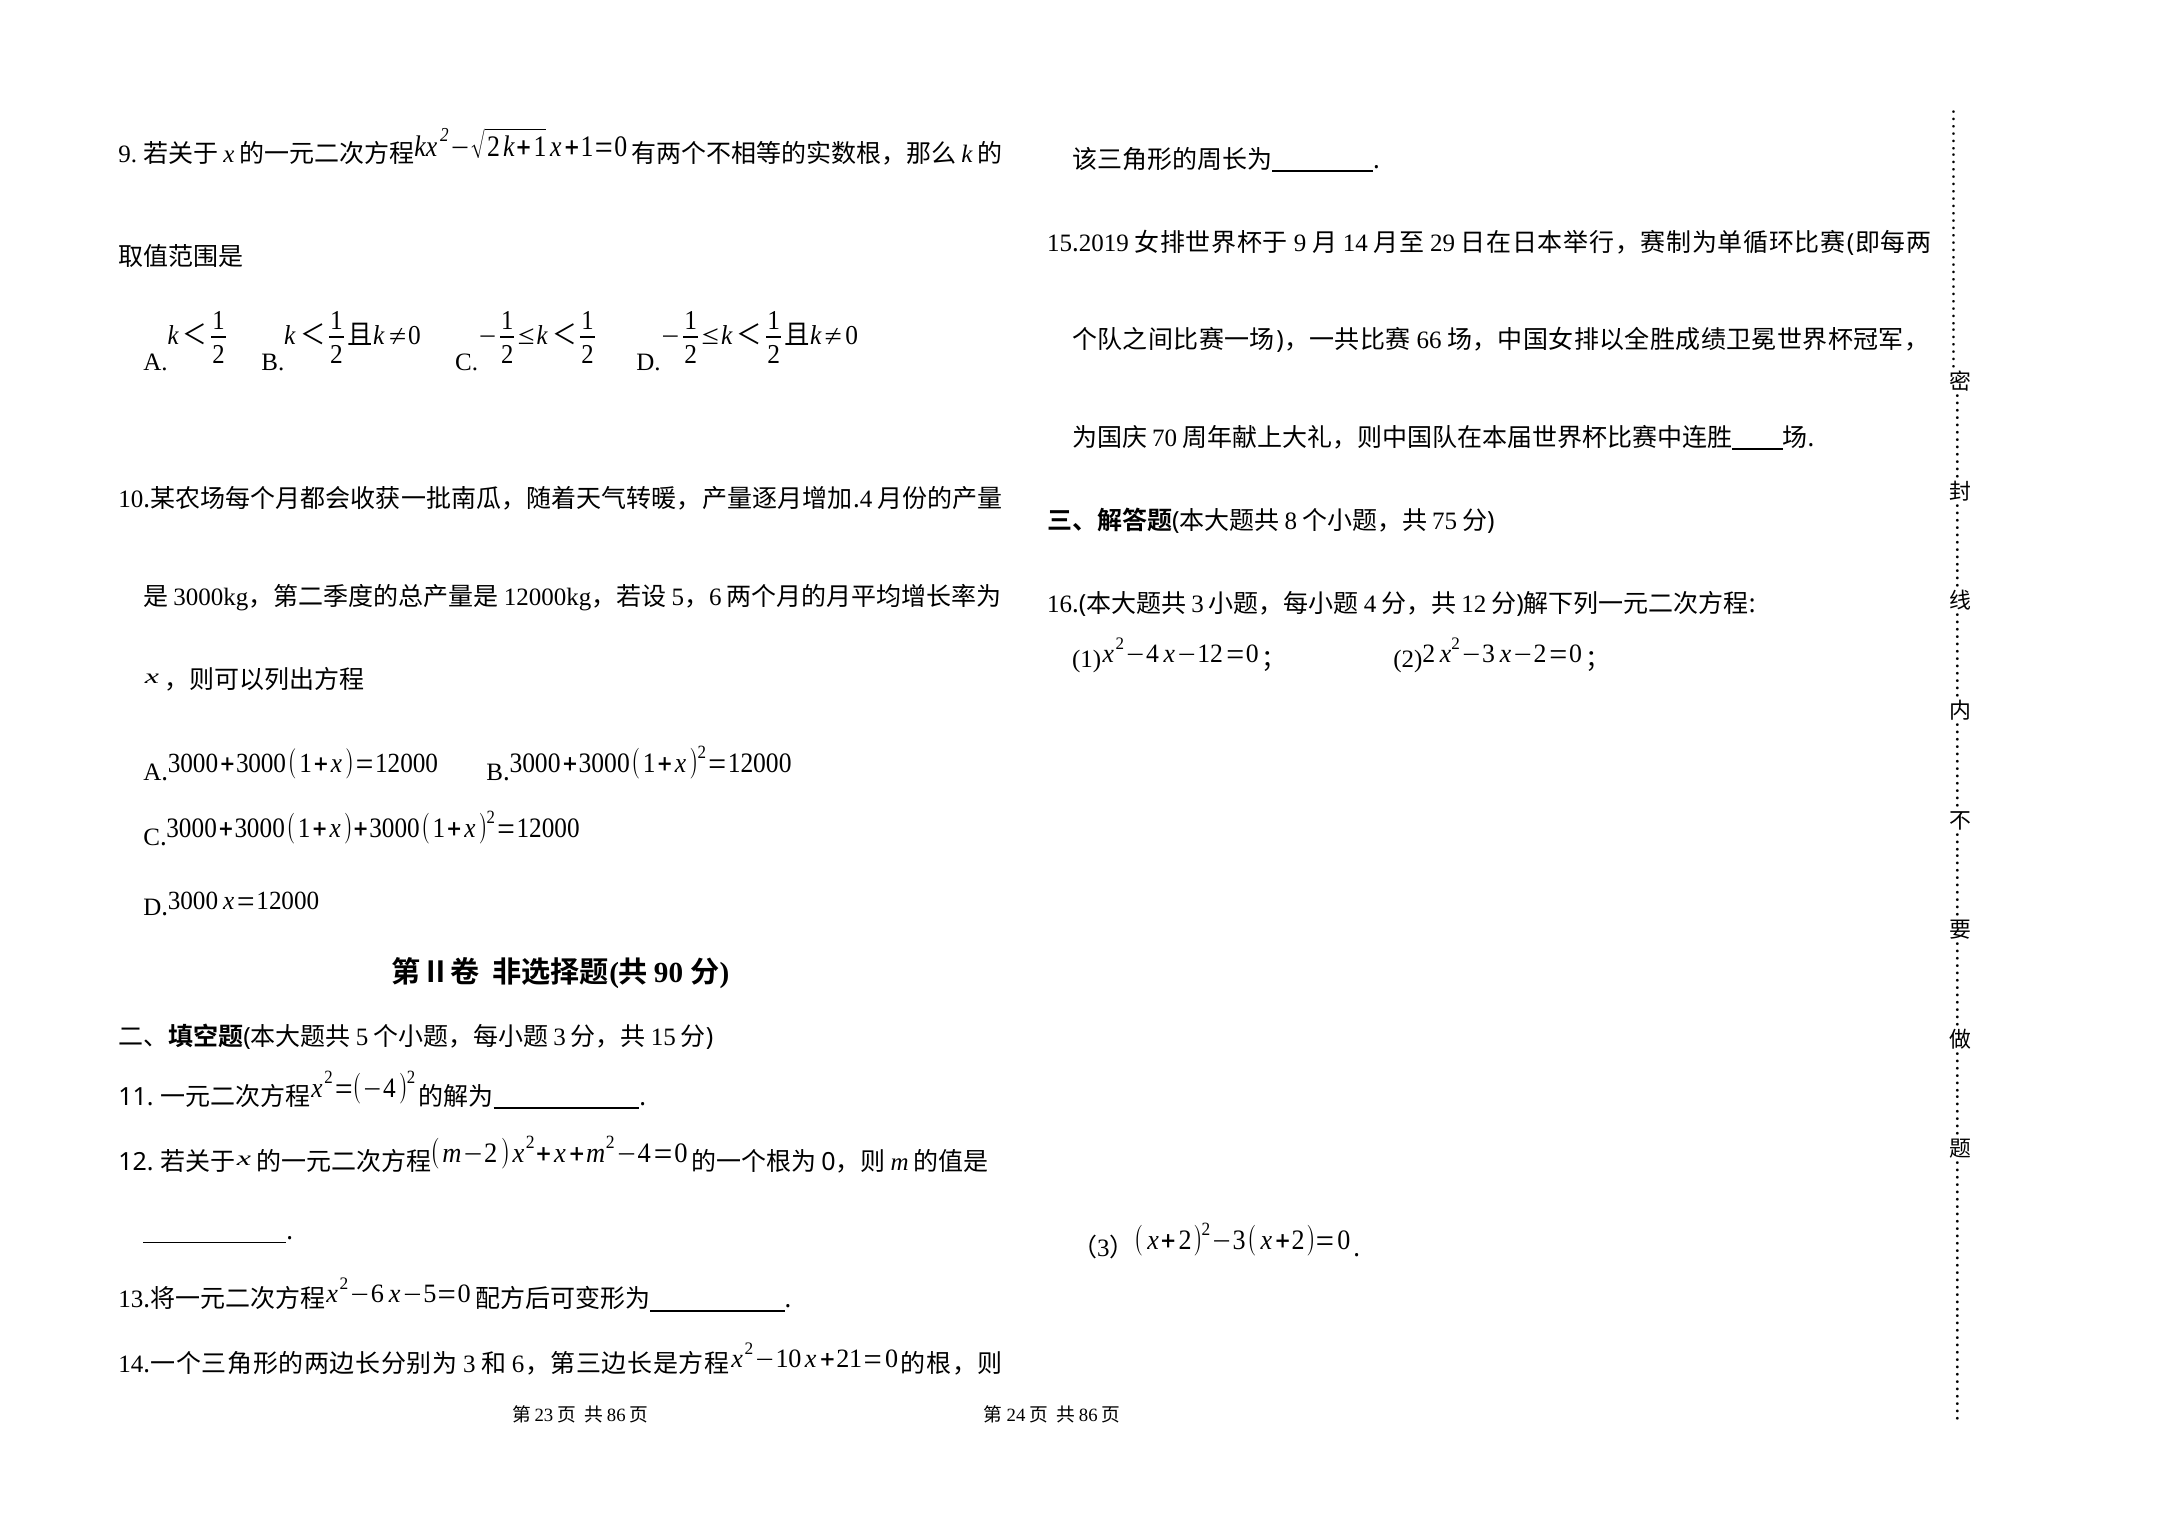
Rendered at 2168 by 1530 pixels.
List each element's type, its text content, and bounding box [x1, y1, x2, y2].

text 9. 若关于x的一元二次方程有两个不相等的实数根，那么k的取值范围是 [118, 125, 1002, 287]
text A. B. [118, 742, 1002, 807]
list 一元二次方程的解为 . [118, 1067, 1002, 1132]
text 三、解答题(本大题共8个小题，共75分) [1047, 486, 1931, 551]
list 若关于的一元二次方程的一个根为0，则m的值是 [118, 1132, 1002, 1197]
text 16.(本大题共3小题，每小题4分，共12分)解下列一元二次方程: [1047, 569, 1931, 634]
text 14.一个三角形的两边长分别为3和6，第三边长是方程的根，则该三角形的周长为 . [1047, 125, 1931, 190]
text 13.将一元二次方程配方后可变形为 . [118, 1262, 1002, 1327]
text A. B. C. D. [118, 306, 1002, 403]
text 15.2019女排世界杯于9月14月至29日在日本举行，赛制为单循环比赛(即每两个队之间比赛一场)，一共比赛66场，中国女排以全胜成绩卫冕世界杯冠军，为国庆70周年献上大礼，则中国队在本届世界杯比赛中连胜 场. [1047, 208, 1931, 468]
list 填空题(本大题共5个小题，每小题3分，共15分) [118, 1002, 1002, 1067]
text 14.一个三角形的两边长分别为3和6，第三边长是方程的根，则该三角形的周长为 . [118, 1327, 1002, 1392]
text 10.某农场每个月都会收获一批南瓜，随着天气转暖，产量逐月增加.4月份的产量是3000kg，第二季度的总产量是12000kg，若设5，6两个月的月平均增长率为，则可以列出方程 [118, 464, 1002, 724]
text . [118, 1197, 1002, 1262]
text （3）. [1047, 1219, 1931, 1284]
text C. [118, 807, 1002, 872]
text D. [118, 872, 1002, 937]
text (1)； (2)； [1047, 634, 1931, 699]
text 第Ⅱ卷 非选择题(共90 分) [118, 937, 1002, 1002]
